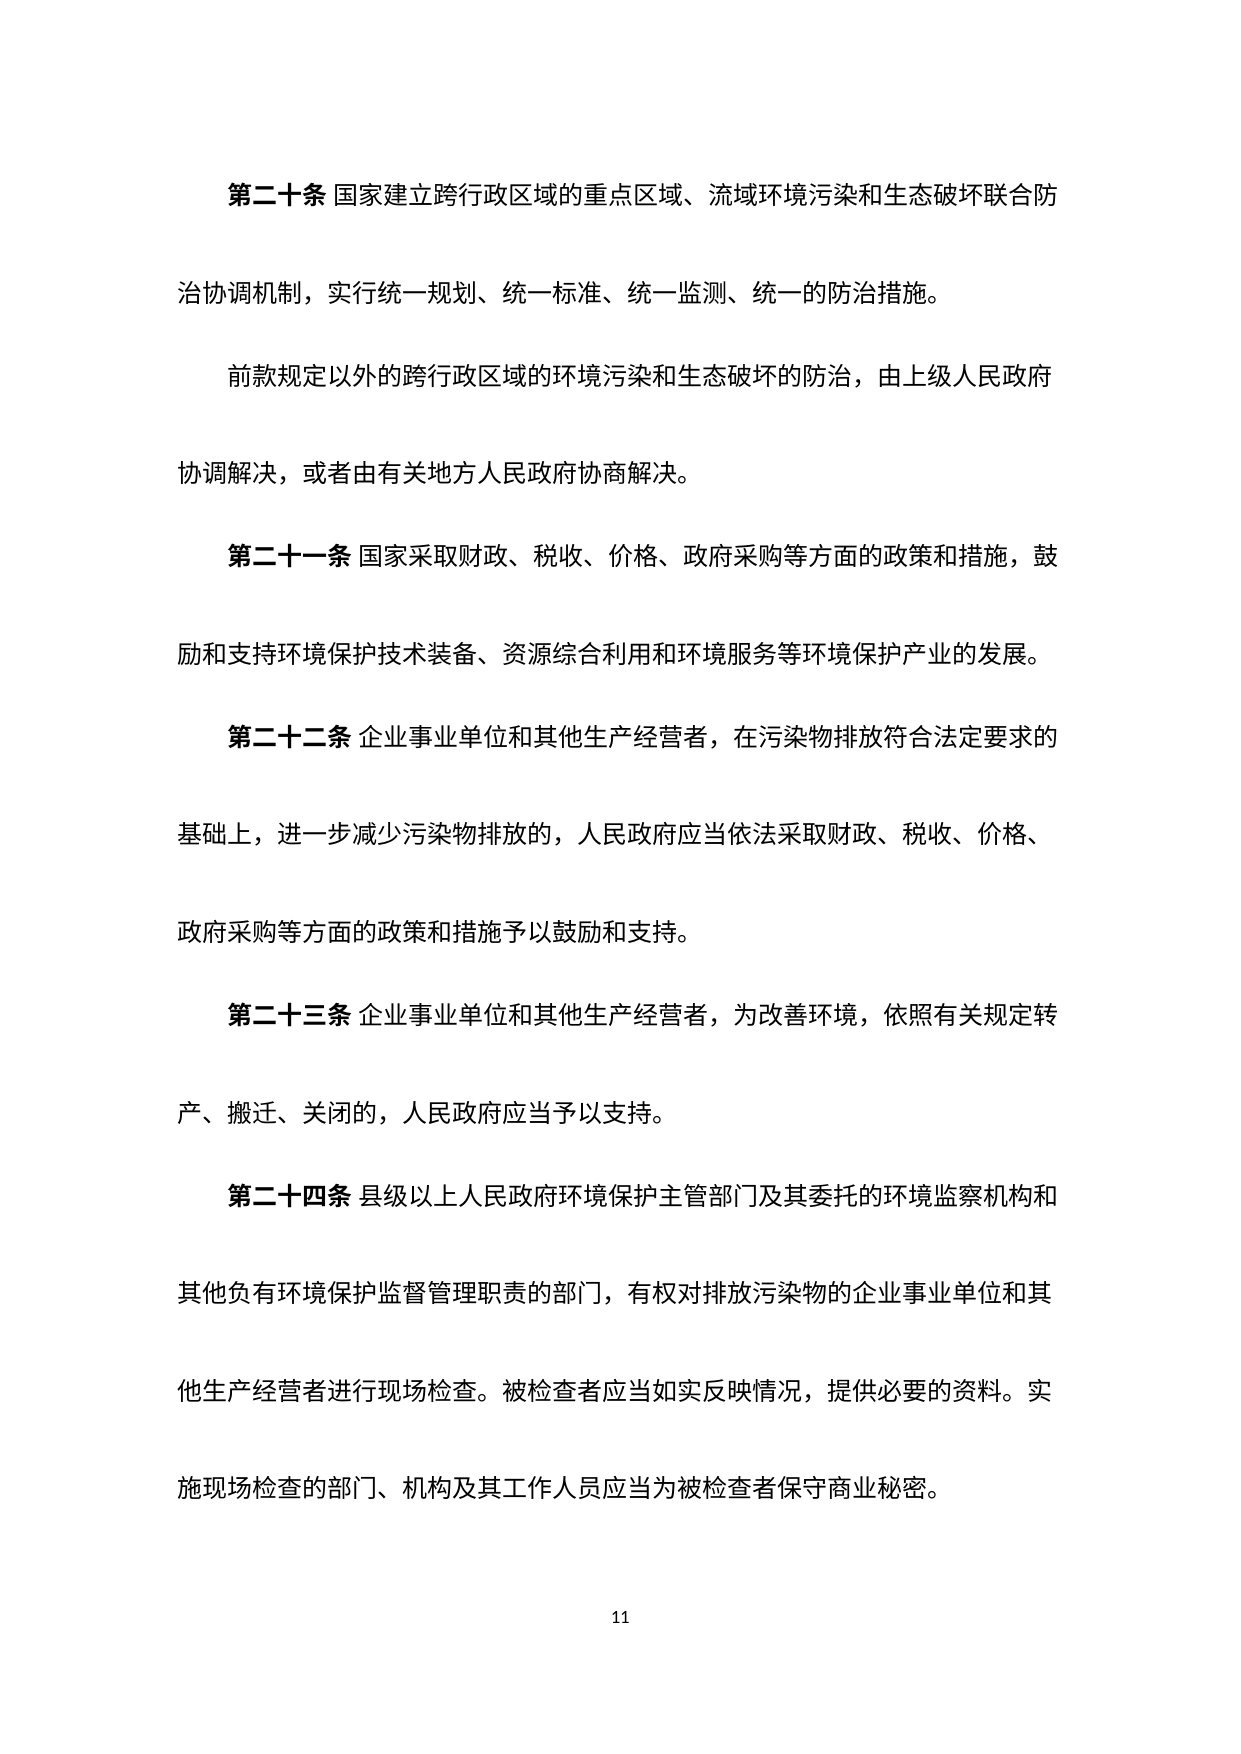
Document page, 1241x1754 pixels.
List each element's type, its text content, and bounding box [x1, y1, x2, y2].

text 第二十二条 企业事业单位和其他生产经营者，在污染物排放符合法定要求的基础上，进一步减少污染物排放的，人民政府应当依法采取财政、税收、价格、政府采购等方面的政策和措施予以鼓励和支持。 [177, 703, 1063, 963]
text 第二十一条 国家采取财政、税收、价格、政府采购等方面的政策和措施，鼓励和支持环境保护技术装备、资源综合利用和环境服务等环境保护产业的发展。 [177, 522, 1063, 685]
text 前款规定以外的跨行政区域的环境污染和生态破坏的防治，由上级人民政府协调解决，或者由有关地方人民政府协商解决。 [177, 342, 1063, 504]
text 第二十三条 企业事业单位和其他生产经营者，为改善环境，依照有关规定转产、搬迁、关闭的，人民政府应当予以支持。 [177, 981, 1063, 1144]
text 第二十四条 县级以上人民政府环境保护主管部门及其委托的环境监察机构和其他负有环境保护监督管理职责的部门，有权对排放污染物的企业事业单位和其他生产经营者进行现场检查。被检查者应当如实反映情况，提供必要的资料。实施现场检查的部门、机构及其工作人员应当为被检查者保守商业秘密。 [177, 1162, 1063, 1519]
text 第二十条 国家建立跨行政区域的重点区域、流域环境污染和生态破坏联合防治协调机制，实行统一规划、统一标准、统一监测、统一的防治措施。 [177, 161, 1063, 324]
